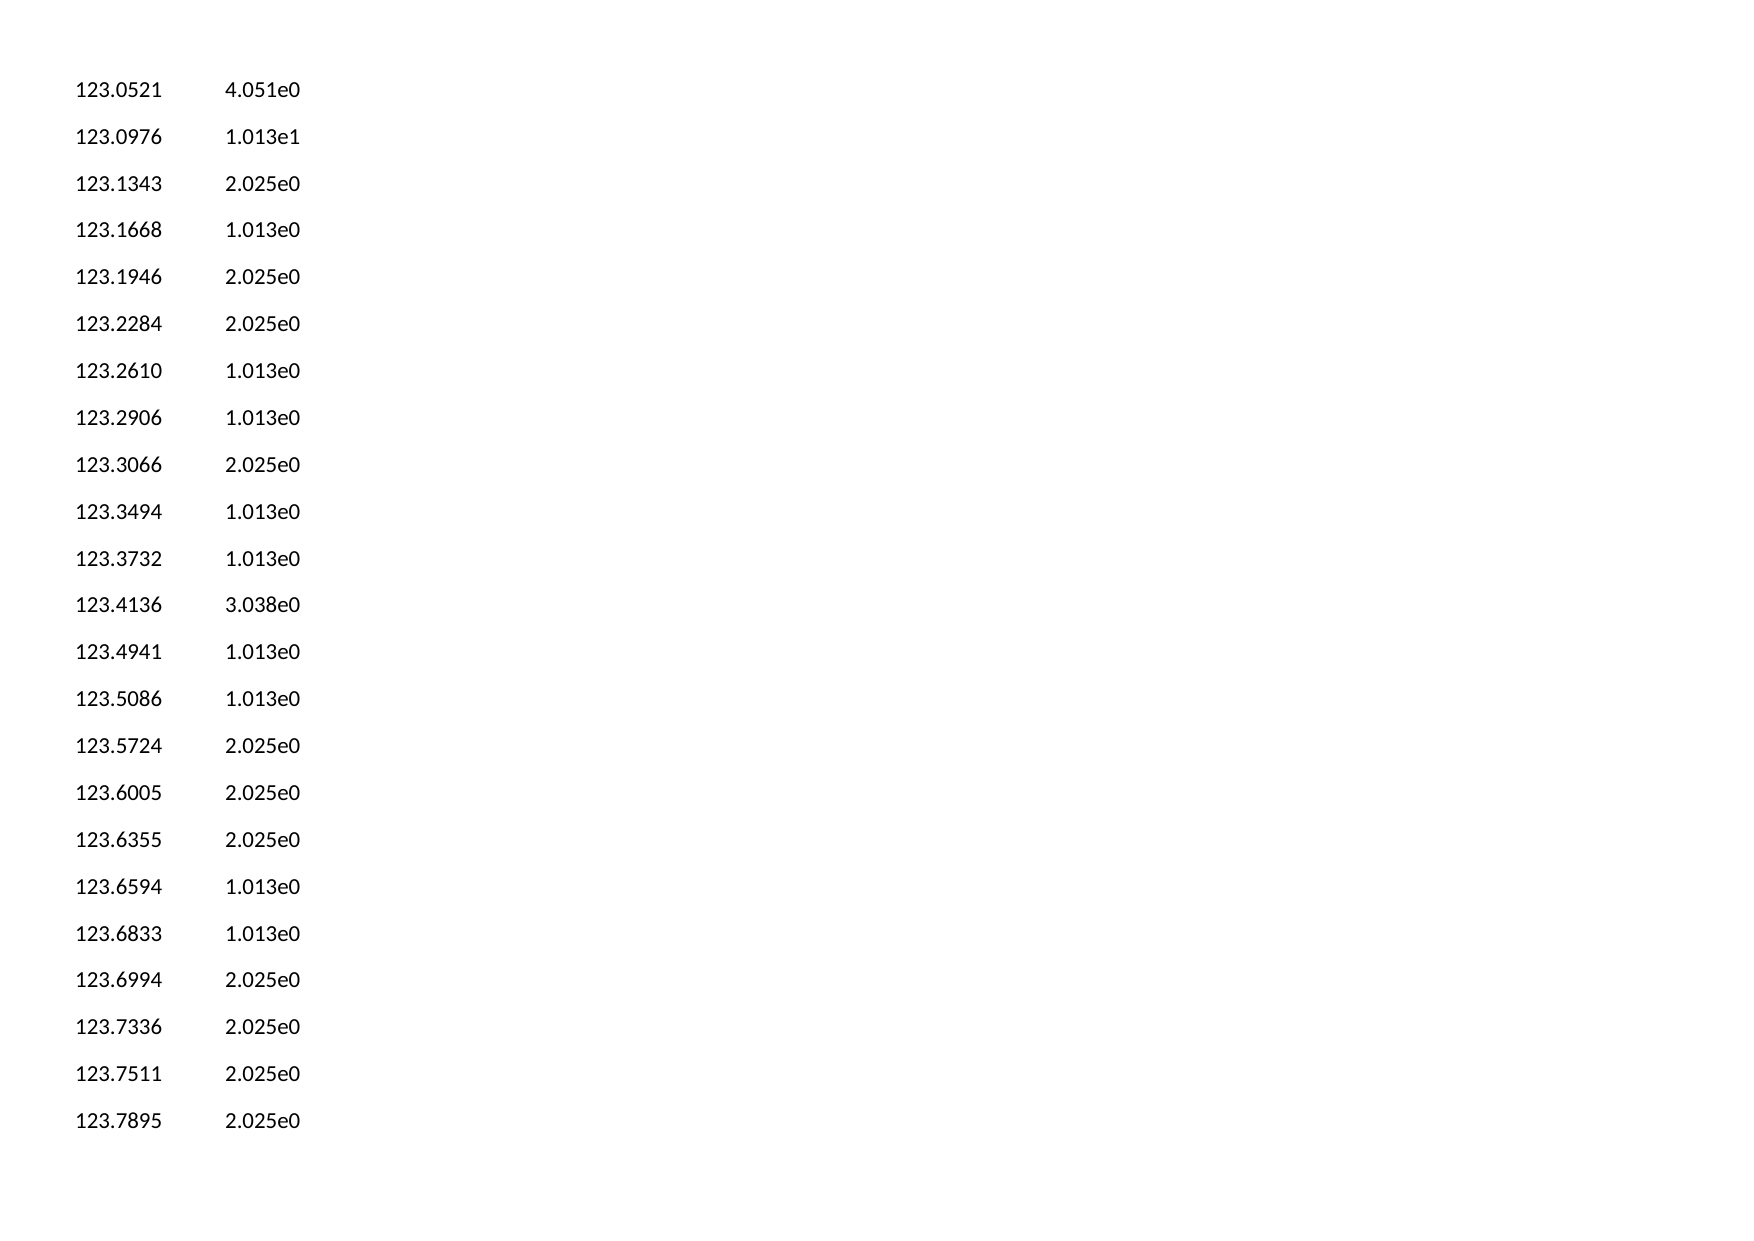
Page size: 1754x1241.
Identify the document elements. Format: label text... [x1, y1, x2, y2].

text 123.2906 1.013e0 [75, 403, 1679, 431]
text 123.4941 1.013e0 [75, 637, 1679, 666]
text 123.0521 4.051e0 [75, 75, 1679, 103]
text 123.2610 1.013e0 [75, 356, 1679, 384]
text 123.2284 2.025e0 [75, 309, 1679, 337]
text 123.6005 2.025e0 [75, 778, 1679, 806]
text 123.6994 2.025e0 [75, 966, 1679, 994]
text 123.4136 3.038e0 [75, 591, 1679, 619]
text 123.6355 2.025e0 [75, 825, 1679, 853]
text 123.3066 2.025e0 [75, 450, 1679, 478]
text 123.1668 1.013e0 [75, 216, 1679, 244]
text 123.7336 2.025e0 [75, 1012, 1679, 1041]
text 123.1343 2.025e0 [75, 169, 1679, 197]
text 123.3494 1.013e0 [75, 497, 1679, 525]
text 123.0976 1.013e1 [75, 122, 1679, 150]
text 123.5724 2.025e0 [75, 731, 1679, 759]
text 123.6833 1.013e0 [75, 919, 1679, 947]
text 123.5086 1.013e0 [75, 684, 1679, 712]
text 123.7895 2.025e0 [75, 1106, 1679, 1134]
text 123.7511 2.025e0 [75, 1059, 1679, 1087]
text 123.3732 1.013e0 [75, 544, 1679, 572]
text 123.1946 2.025e0 [75, 262, 1679, 291]
text 123.6594 1.013e0 [75, 872, 1679, 900]
